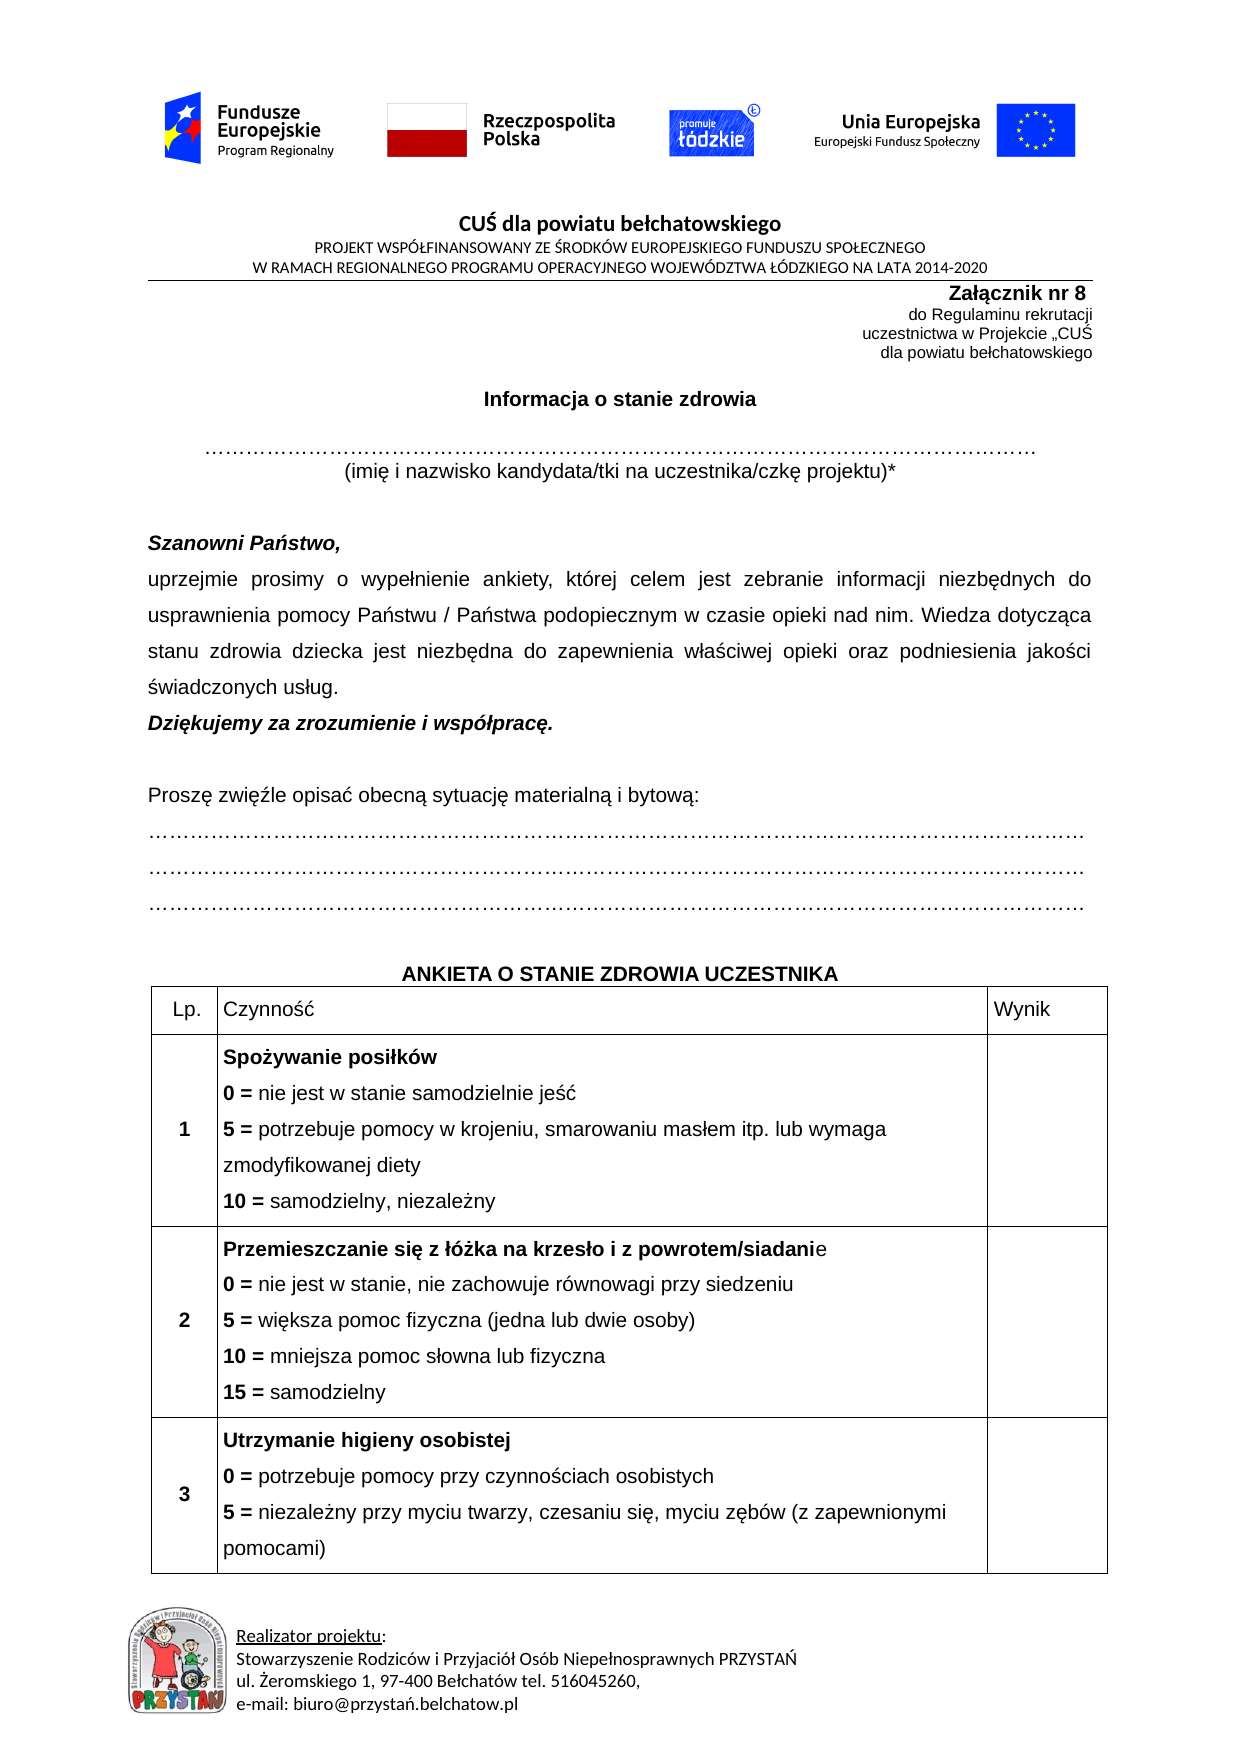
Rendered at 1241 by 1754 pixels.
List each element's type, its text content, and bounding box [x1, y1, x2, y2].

table_cell 2 [152, 1227, 217, 1417]
text Szanowni Państwo, [148, 531, 1093, 555]
table_cell 3 [152, 1418, 217, 1573]
table_cell [988, 1035, 1107, 1226]
table_header Wynik [988, 987, 1107, 1034]
table_cell 1 [152, 1035, 217, 1226]
text Informacja o stanie zdrowia [148, 387, 1093, 411]
text uprzejmie prosimy o wypełnienie ankiety, której celem jest zebranie informacji niezbędnych do usprawnienia pomocy Państwu / Państwa podopiecznym w czasie opieki nad nim. Wiedza dotycząca stanu zdrowia dziecka jest niezbędna do zapewnienia właściwej opieki oraz podniesienia jakości świadczonych usług. [148, 567, 1093, 699]
table_header Czynność [218, 987, 987, 1034]
picture [147, 73, 1093, 182]
text (imię i nazwisko kandydata/tki na uczestnika/czkę projektu)* [148, 459, 1093, 483]
table_header Lp. [152, 987, 217, 1034]
table_cell Przemieszczanie się z łóżka na krzesło i z powrotem/siadanie 0 = nie jest w stanie, nie zachowuje równowagi przy siedzeniu 5 = większa pomoc fizyczna (jedna lub dwie osoby) 10 = mniejsza pomoc słowna lub fizyczna 15 = samodzielny [218, 1227, 987, 1417]
text dla powiatu bełchatowskiego [148, 343, 1093, 362]
text Załącznik nr 8 [738, 281, 1086, 305]
text ……………………………………………………………………………………………………………………………………………………………………………………………………………………………………………………………………………………………………………………………………………………………………… [148, 818, 1093, 914]
text do Regulaminu rekrutacji uczestnictwa w Projekcie „CUŚ [738, 305, 1093, 343]
text Proszę zwięźle opisać obecną sytuację materialną i bytową: [148, 783, 1093, 807]
table_cell Utrzymanie higieny osobistej 0 = potrzebuje pomocy przy czynnościach osobistych 5 = niezależny przy myciu twarzy, czesaniu się, myciu zębów (z zapewnionymi pomocami) [218, 1418, 987, 1573]
text ANKIETA O STANIE ZDROWIA UCZESTNIKA [148, 962, 1093, 986]
text ………………………………………………………………………………………………………… [148, 435, 1093, 459]
text Dziękujemy za zrozumienie i współpracę. [148, 711, 1093, 735]
table_cell [988, 1227, 1107, 1417]
table_cell Spożywanie posiłków 0 = nie jest w stanie samodzielnie jeść 5 = potrzebuje pomocy w krojeniu, smarowaniu masłem itp. lub wymaga zmodyfikowanej diety 10 = samodzielny, niezależny [218, 1035, 987, 1226]
table_cell [988, 1418, 1107, 1573]
picture [121, 1604, 233, 1716]
